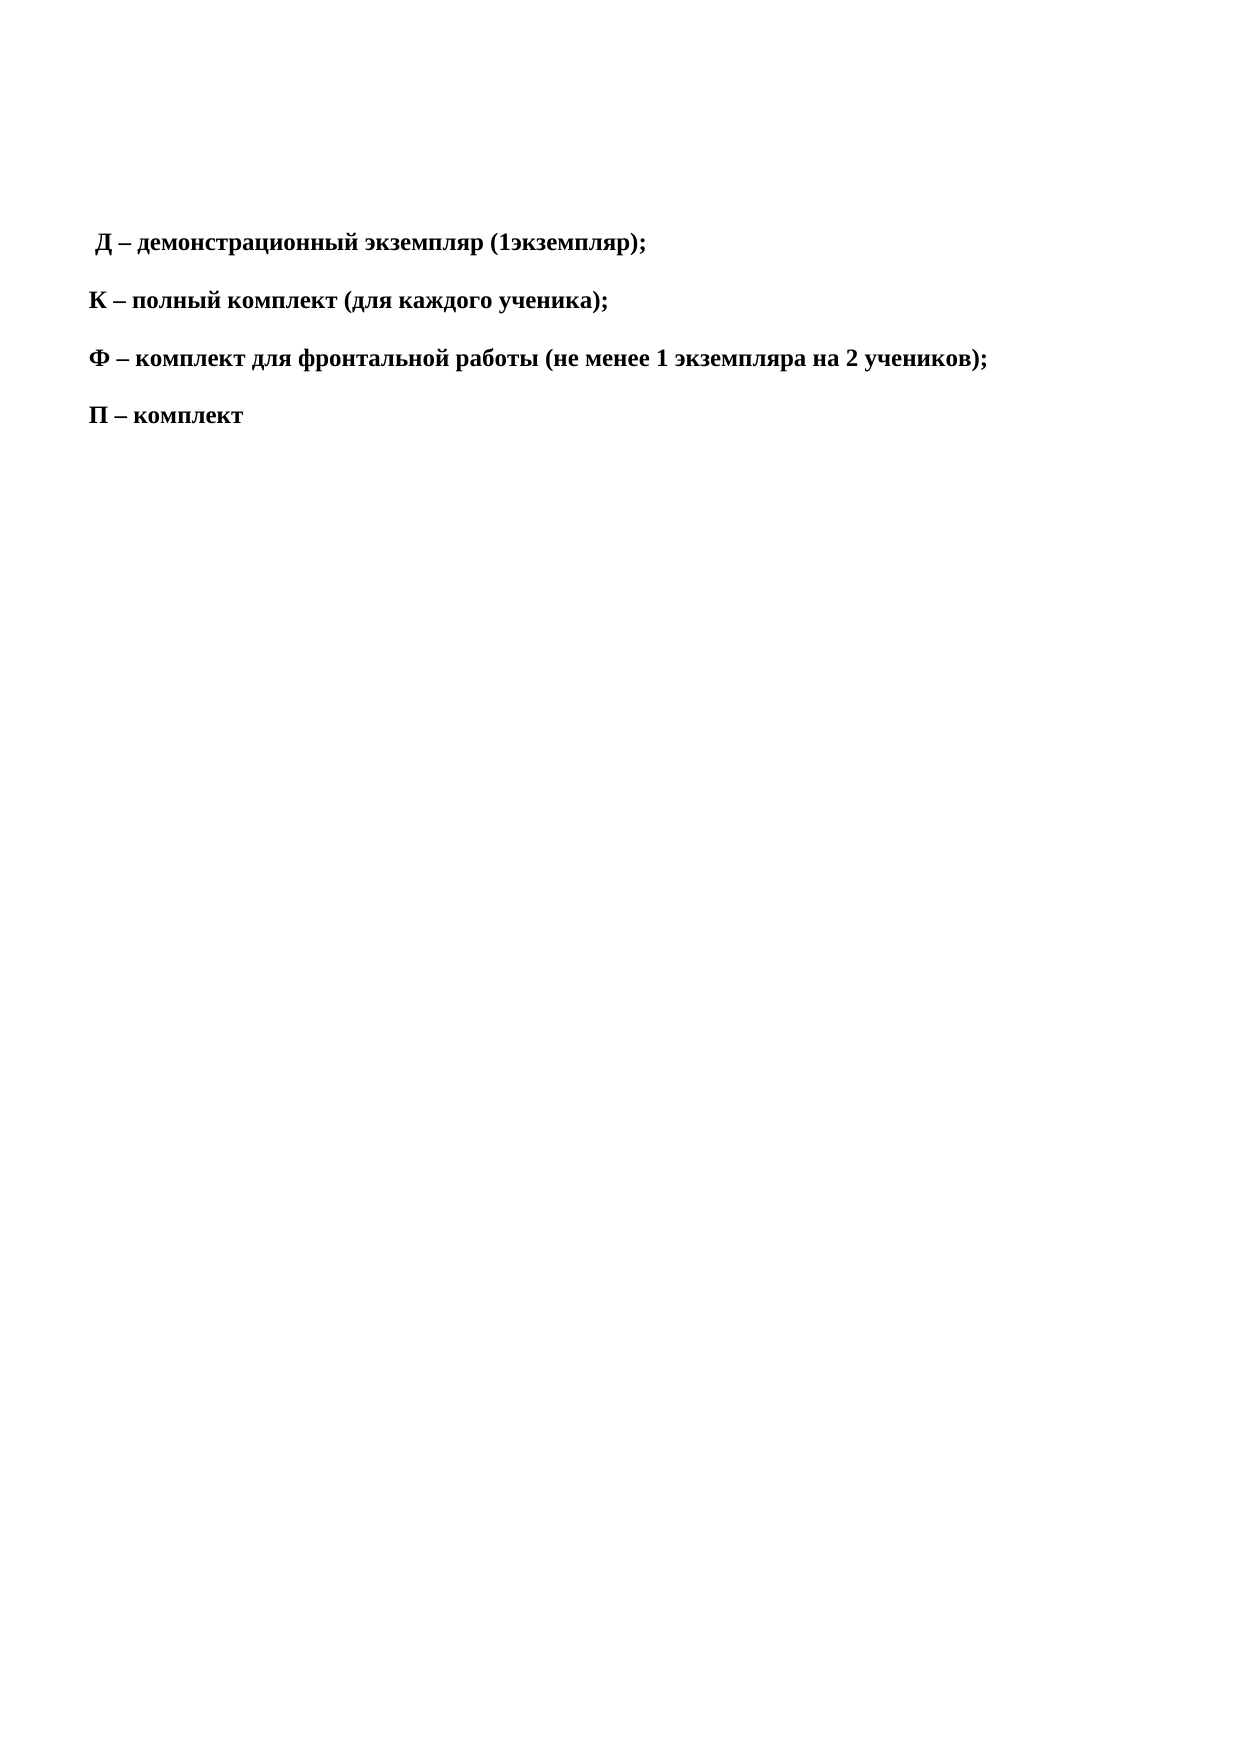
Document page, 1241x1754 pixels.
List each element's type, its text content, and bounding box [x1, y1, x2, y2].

text Ф – комплект для фронтальной работы (не менее 1 экземпляра на 2 учеников); [89, 343, 1063, 371]
text Д – демонстрационный экземпляр (1экземпляр); [89, 227, 1063, 256]
text П – комплект [89, 401, 1063, 429]
text К – полный комплект (для каждого ученика); [89, 285, 1063, 313]
